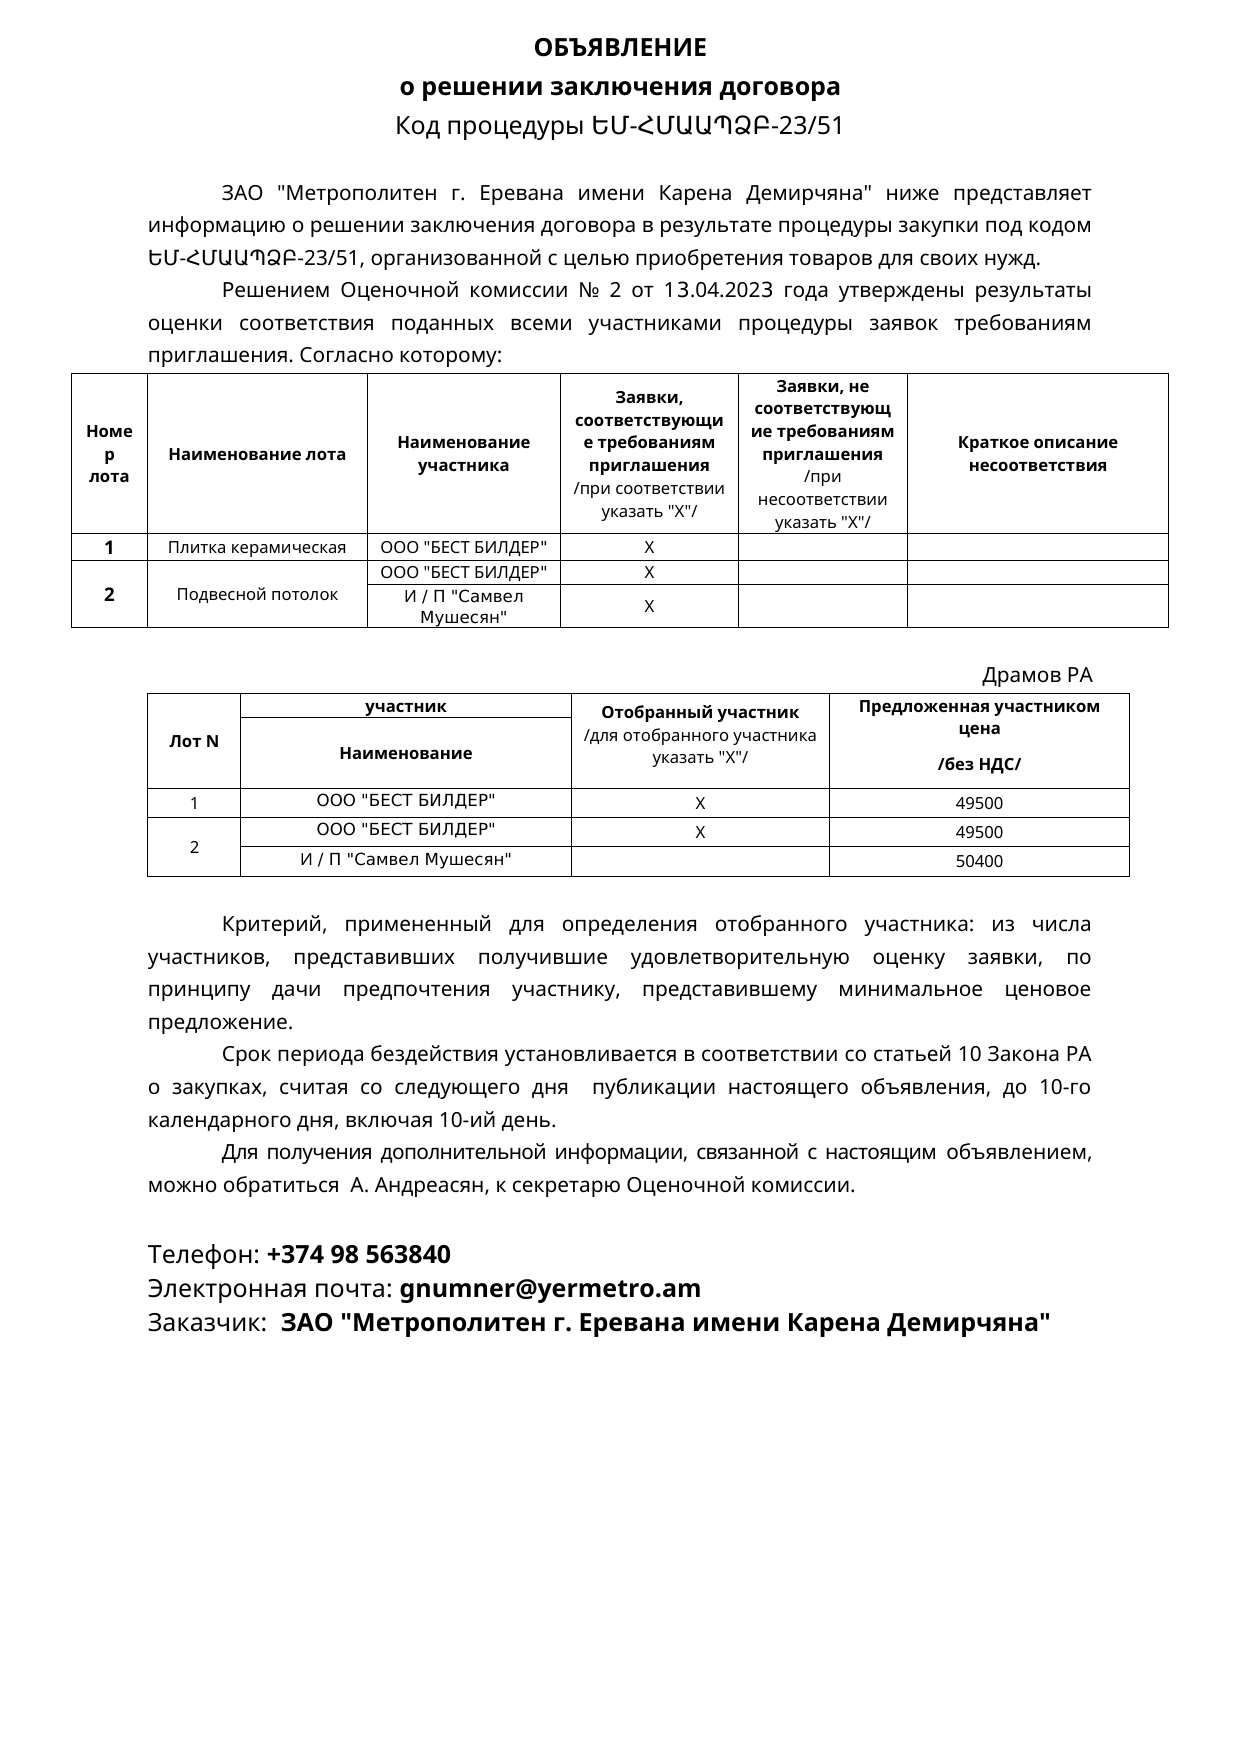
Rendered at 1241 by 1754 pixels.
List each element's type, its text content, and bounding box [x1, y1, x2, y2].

table_cell И / П "Самвел Мушесян" [368, 585, 560, 627]
subtitle Код процедуры ԵՄ-ՀՄԱԱՊՁԲ-23/51 [148, 108, 1092, 142]
table_cell [739, 561, 907, 584]
table_header Наименование участника [368, 374, 560, 533]
table_cell X [561, 585, 738, 627]
text Для получения дополнительной информации, связанной с настоящим объявлением, можно обратиться А. Андреасян, к секретарю Оценочной комиссии. [148, 1137, 1092, 1198]
table_cell [908, 585, 1168, 627]
table_cell [572, 847, 829, 876]
table_cell Наименование [241, 718, 571, 787]
table_cell ООО "БЕСТ БИЛДЕР" [241, 818, 571, 846]
table_cell X [561, 534, 738, 560]
text Электронная почта: gnumner@yermetro.am [148, 1271, 1092, 1305]
table_cell X [561, 561, 738, 584]
table_cell 2 [72, 561, 147, 627]
table_header Номер лота [72, 374, 147, 533]
table_cell 2 [148, 818, 240, 876]
table_cell [739, 534, 907, 560]
text Драмов РА [148, 661, 1092, 689]
table_cell ООО "БЕСТ БИЛДЕР" [368, 534, 560, 560]
text Критерий, примененный для определения отобранного участника: из числа участников, представивших получившие удовлетворительную оценку заявки, по принципу дачи предпочтения участнику, представившему минимальное ценовое предложение. [148, 909, 1092, 1035]
text Телефон: +374 98 563840 [148, 1237, 1092, 1271]
table_cell И / П "Самвел Мушесян" [241, 847, 571, 876]
table_header Краткое описание несоответствия [908, 374, 1168, 533]
table_cell X [572, 789, 829, 817]
table_cell Подвесной потолок [148, 561, 367, 627]
table_header Предложенная участником цена /без НДС/ [830, 694, 1129, 787]
text Заказчик: ЗАО "Метрополитен г. Еревана имени Карена Демирчяна" [148, 1305, 1092, 1339]
table_header Отобранный участник /для отобранного участника указать "X"/ [572, 694, 829, 787]
table_cell ООО "БЕСТ БИЛДЕР" [241, 789, 571, 817]
table_header Наименование лота [148, 374, 367, 533]
table_cell [908, 561, 1168, 584]
table_cell [739, 585, 907, 627]
text о решении заключения договора [148, 69, 1092, 103]
table_cell 1 [72, 534, 147, 560]
table_cell 50400 [830, 847, 1129, 876]
table_cell X [572, 818, 829, 846]
table_header Заявки, не соответствующие требованиям приглашения /при несоответствии указать "X"/ [739, 374, 907, 533]
table_header Лот N [148, 694, 240, 787]
table_header участник [241, 694, 571, 717]
table_cell [908, 534, 1168, 560]
table_cell ООО "БЕСТ БИЛДЕР" [368, 561, 560, 584]
table_cell Плитка керамическая [148, 534, 367, 560]
table_cell 49500 [830, 789, 1129, 817]
text ОБЪЯВЛЕНИЕ [148, 29, 1092, 64]
table_cell 1 [148, 789, 240, 817]
text Решением Оценочной комиссии № 2 от 13.04.2023 года утверждены результаты оценки соответствия поданных всеми участниками процедуры заявок требованиям приглашения. Согласно которому: [148, 275, 1092, 369]
text ЗАО "Метрополитен г. Еревана имени Карена Демирчяна" ниже представляет информацию о решении заключения договора в результате процедуры закупки под кодом ԵՄ-ՀՄԱԱՊՁԲ-23/51, организованной с целью приобретения товаров для своих нужд. [148, 178, 1092, 271]
text Срок периода бездействия установливается в соответствии со статьей 10 Закона РА о закупках, считая со следующего дня публикации настоящего объявления, до 10-го календарного дня, включая 10-ий день. [148, 1039, 1092, 1133]
table_header Заявки, соответствующие требованиям приглашения /при соответствии указать "X"/ [561, 374, 738, 533]
table_cell 49500 [830, 818, 1129, 846]
